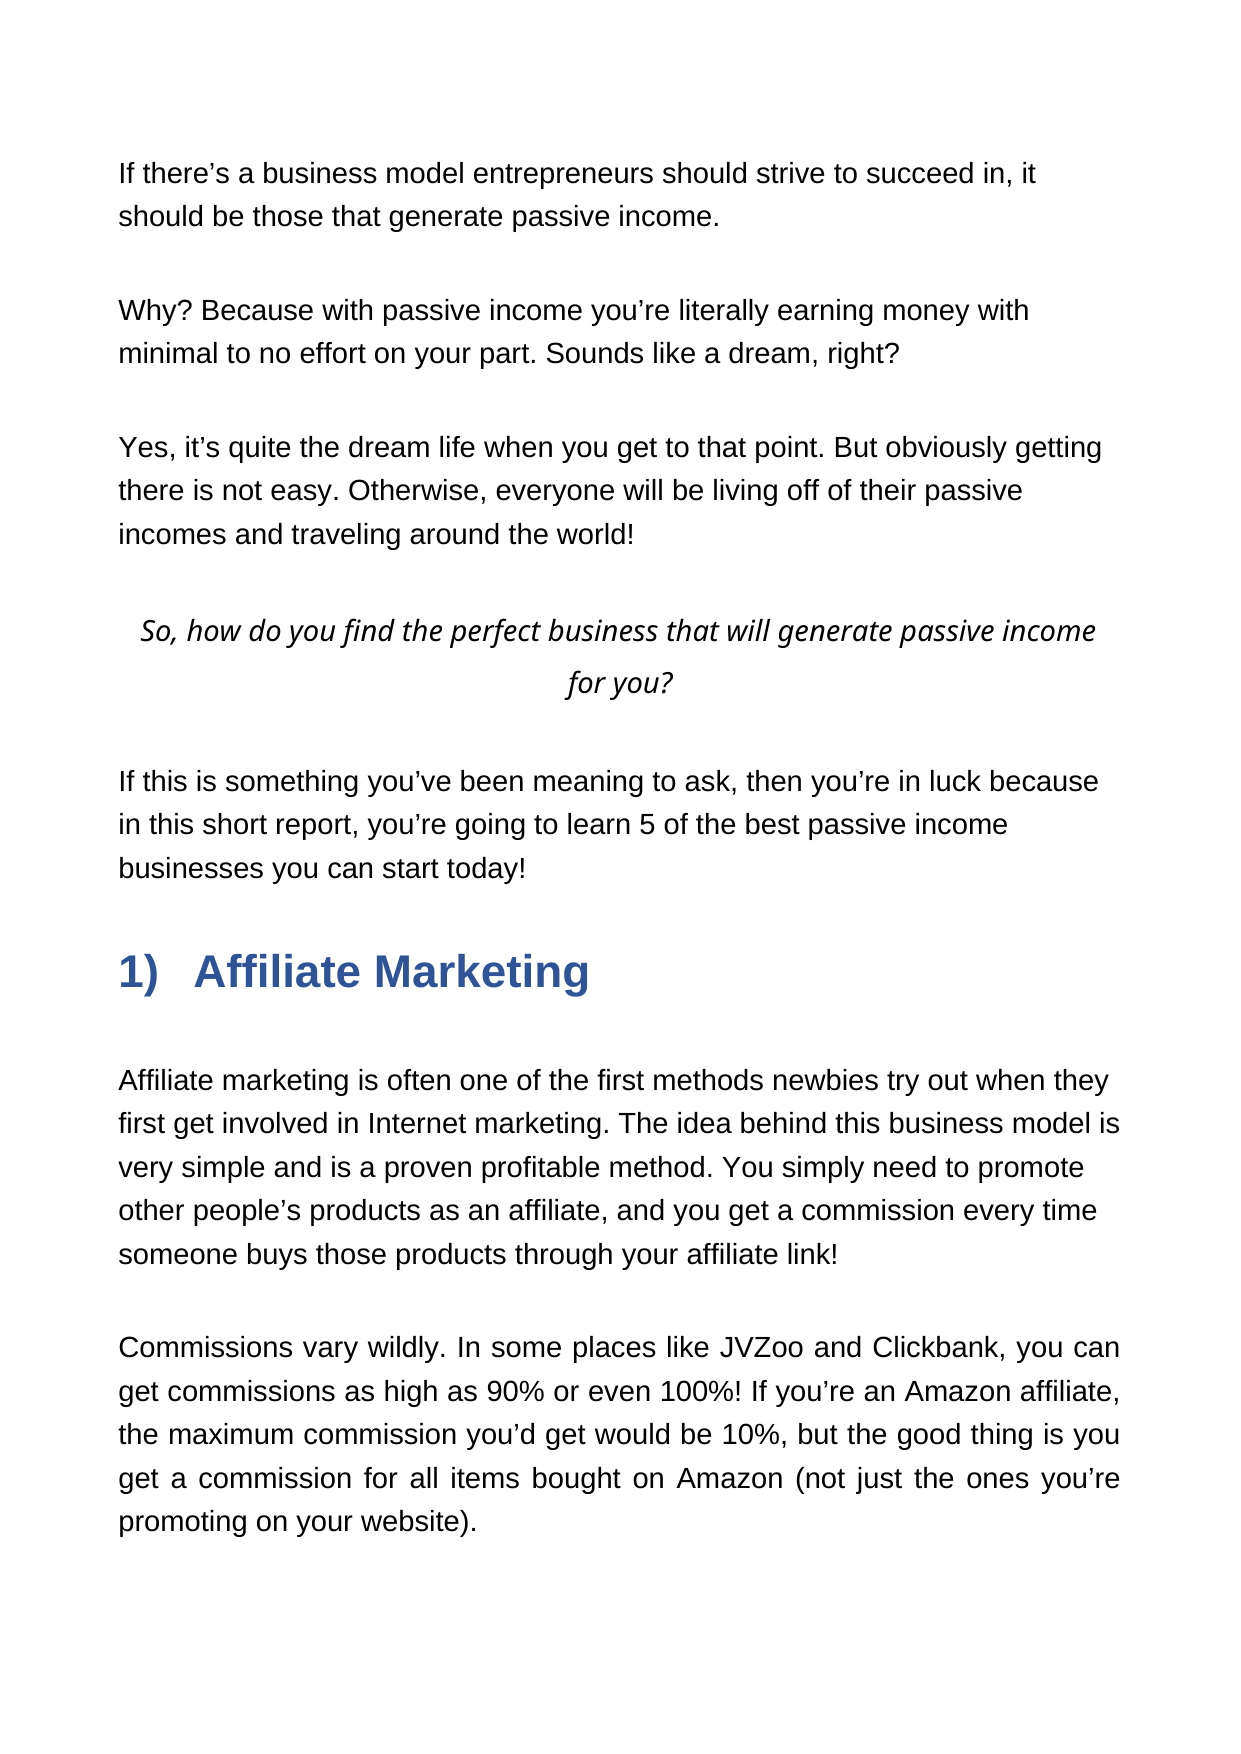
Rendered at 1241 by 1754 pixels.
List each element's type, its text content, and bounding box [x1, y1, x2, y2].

text Affiliate marketing is often one of the first methods newbies try out when they first get involved in Internet marketing. The idea behind this business model is very simple and is a proven profitable method. You simply need to promote other people’s products as an affiliate, and you get a commission every time someone buys those products through your affiliate link! [118, 1063, 1122, 1270]
text Yes, it’s quite the dream life when you get to that point. But obviously getting there is not easy. Otherwise, everyone will be living off of their passive incomes and traveling around the world! [118, 430, 1122, 550]
subtitle Affiliate Marketing [118, 944, 1122, 997]
text So, how do you find the perfect business that will generate passive income for you? [118, 610, 1122, 702]
text If this is something you’ve been meaning to ask, then you’re in luck because in this short report, you’re going to learn 5 of the best passive income businesses you can start today! [118, 763, 1122, 884]
text Why? Because with passive income you’re literally earning money with minimal to no effort on your part. Sounds like a dream, right? [118, 293, 1122, 370]
text If there’s a business model entrepreneurs should strive to succeed in, it should be those that generate passive income. [118, 156, 1122, 233]
text Commissions vary wildly. In some places like JVZoo and Clickbank, you can get commissions as high as 90% or even 100%! If you’re an Amazon affiliate, the maximum commission you’d get would be 10%, but the good thing is you get a commission for all items bought on Amazon (not just the ones you’re promoting on your website). [118, 1330, 1122, 1538]
